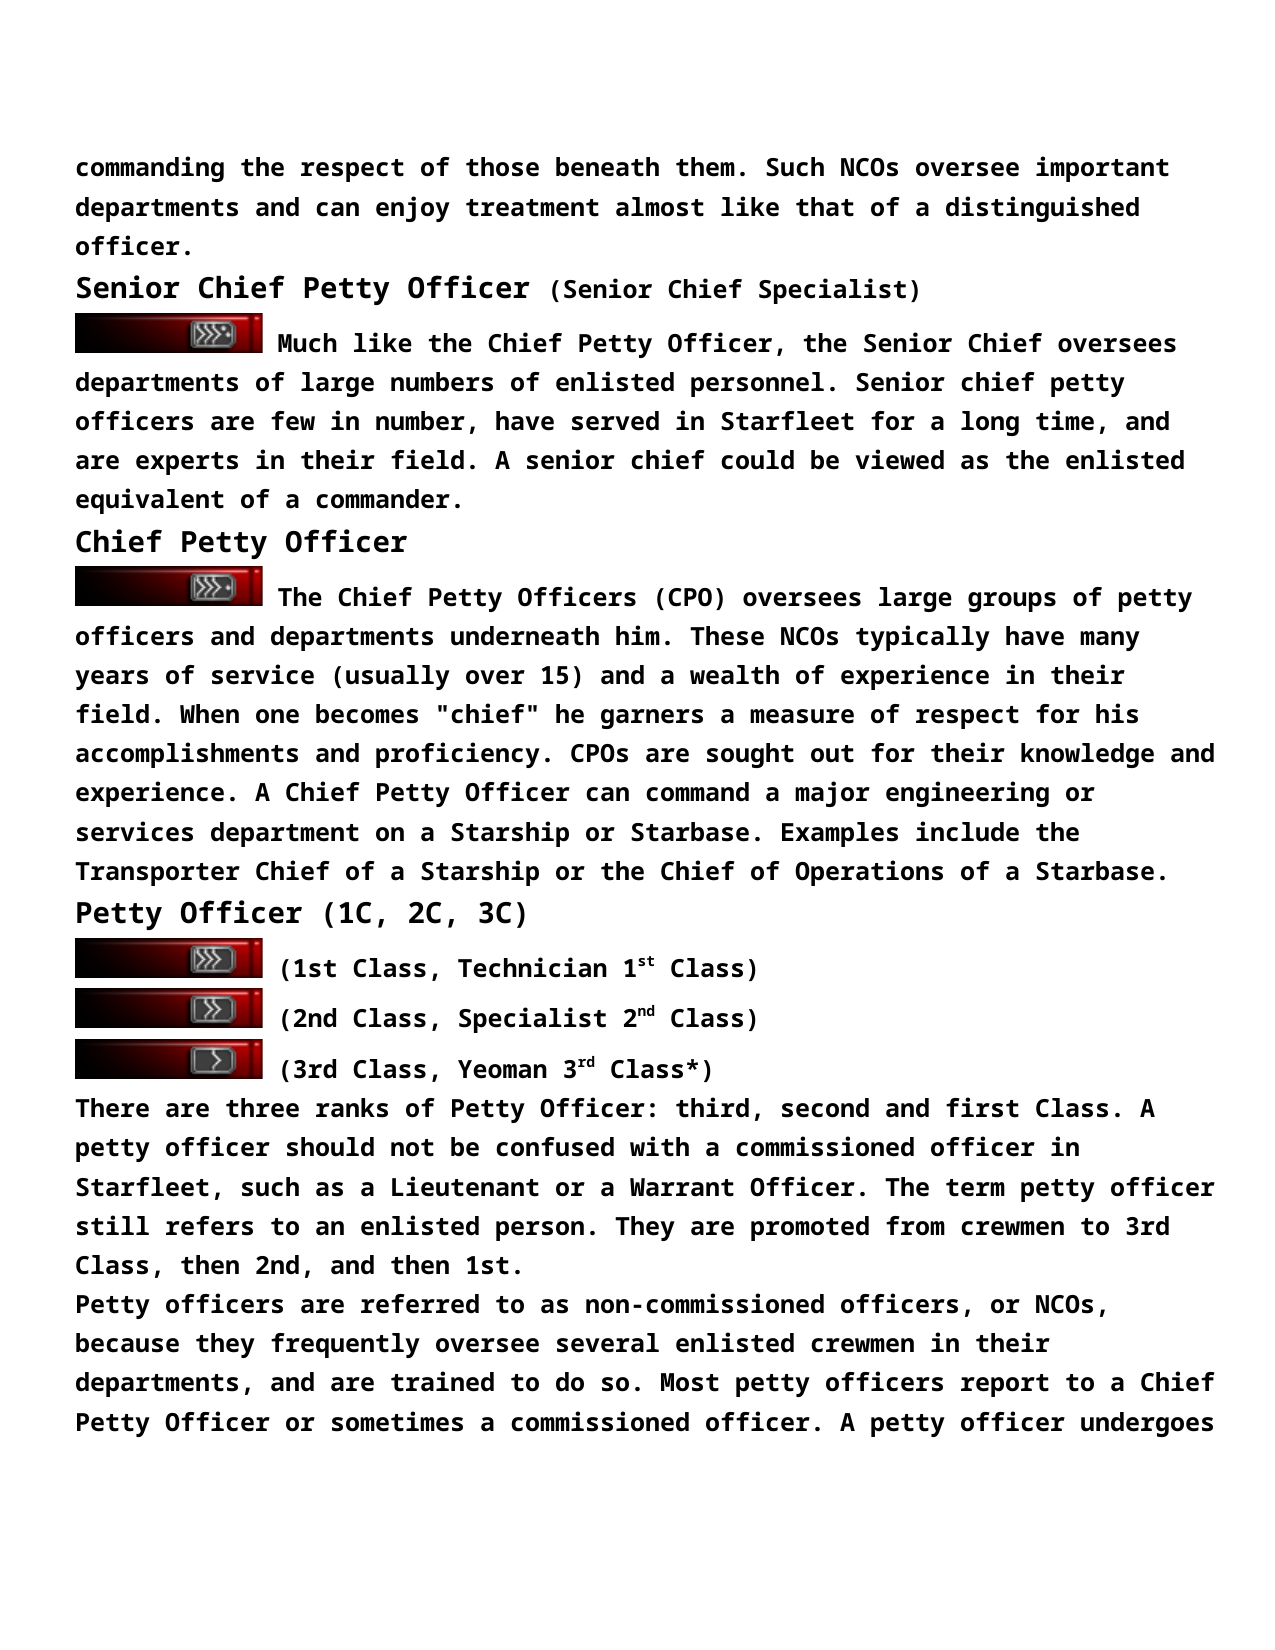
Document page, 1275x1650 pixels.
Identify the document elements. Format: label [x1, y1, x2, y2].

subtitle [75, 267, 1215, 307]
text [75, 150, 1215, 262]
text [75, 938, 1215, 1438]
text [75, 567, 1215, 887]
picture [75, 1039, 263, 1079]
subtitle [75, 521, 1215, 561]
picture [75, 313, 263, 353]
picture [75, 938, 263, 978]
picture [75, 988, 263, 1028]
picture [75, 566, 263, 606]
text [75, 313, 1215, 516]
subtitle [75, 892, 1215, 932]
